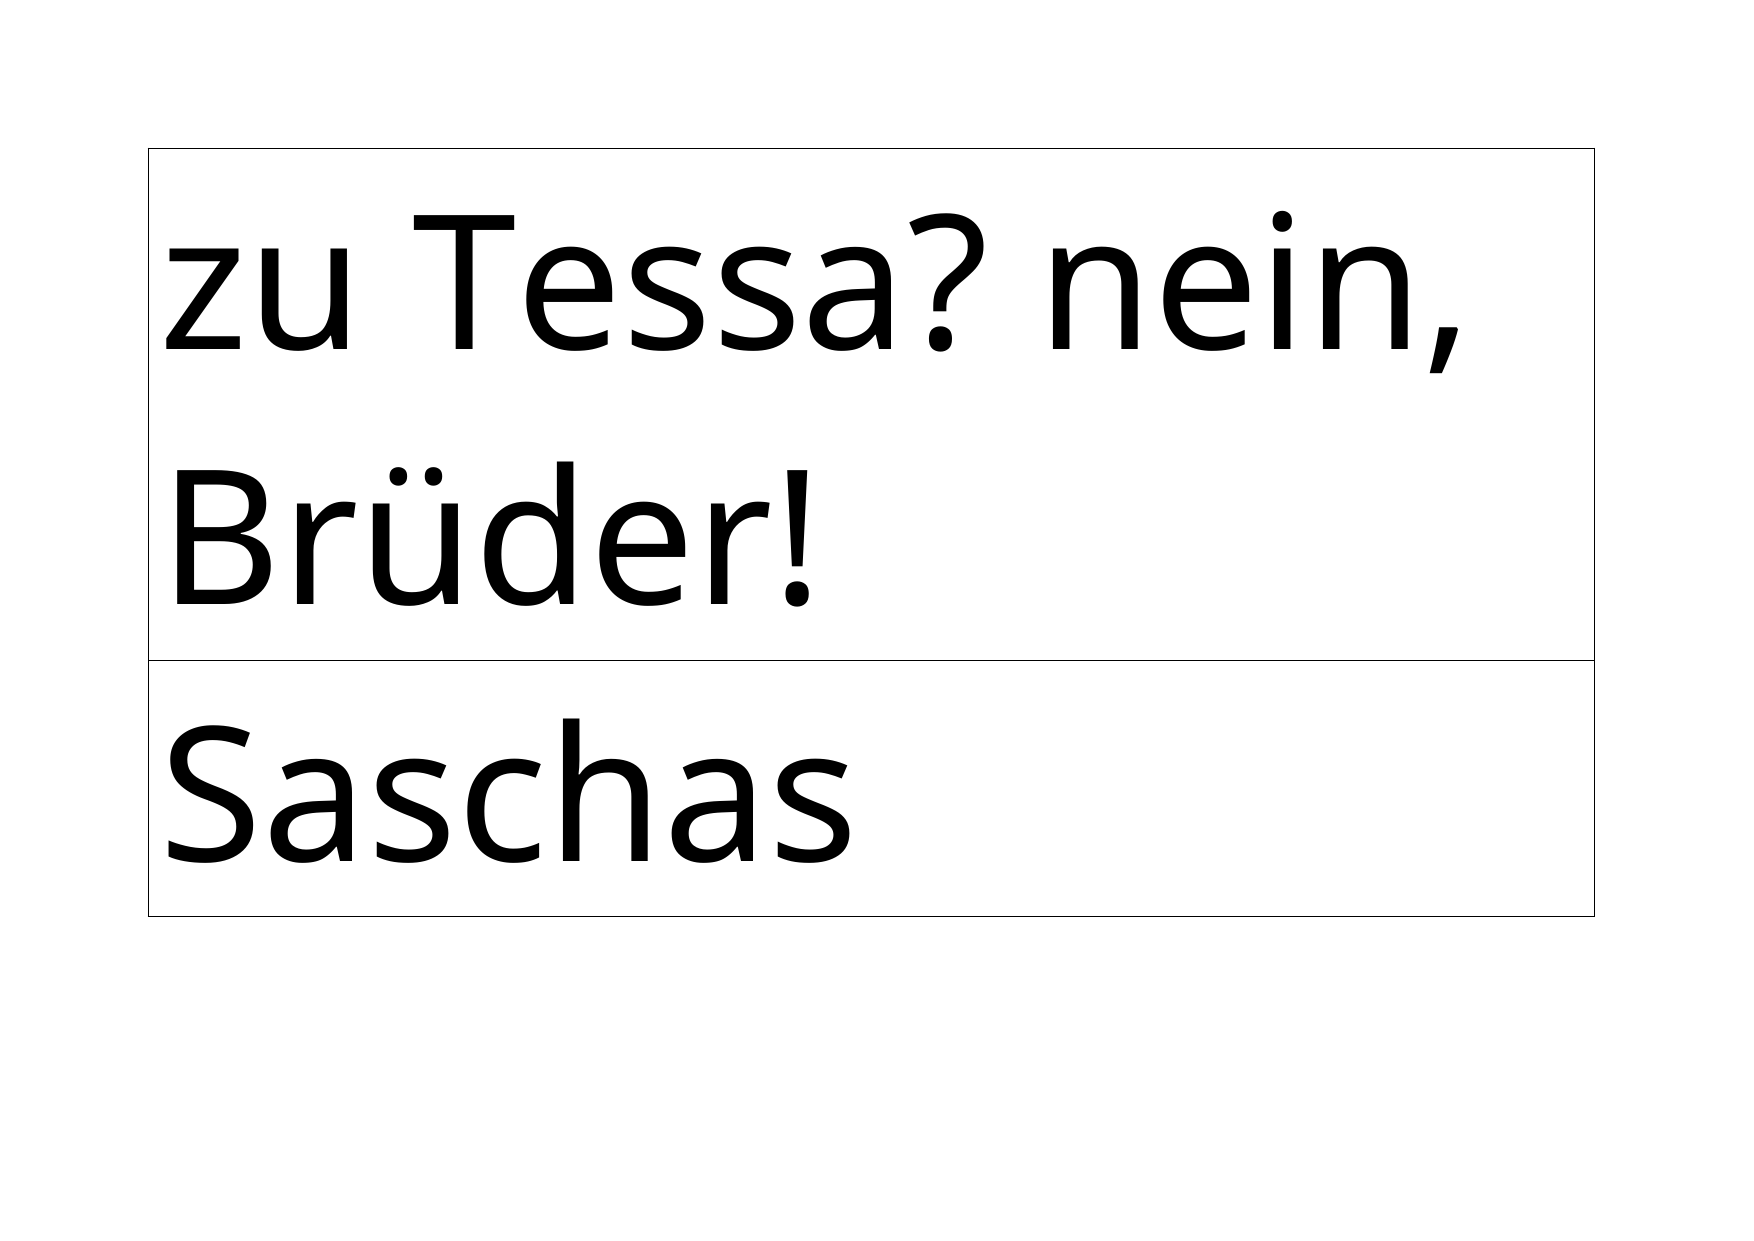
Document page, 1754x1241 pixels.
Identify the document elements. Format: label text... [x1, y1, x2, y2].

table_cell zu Tessa? nein, Brüder! [149, 149, 1594, 659]
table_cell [149, 661, 1594, 916]
